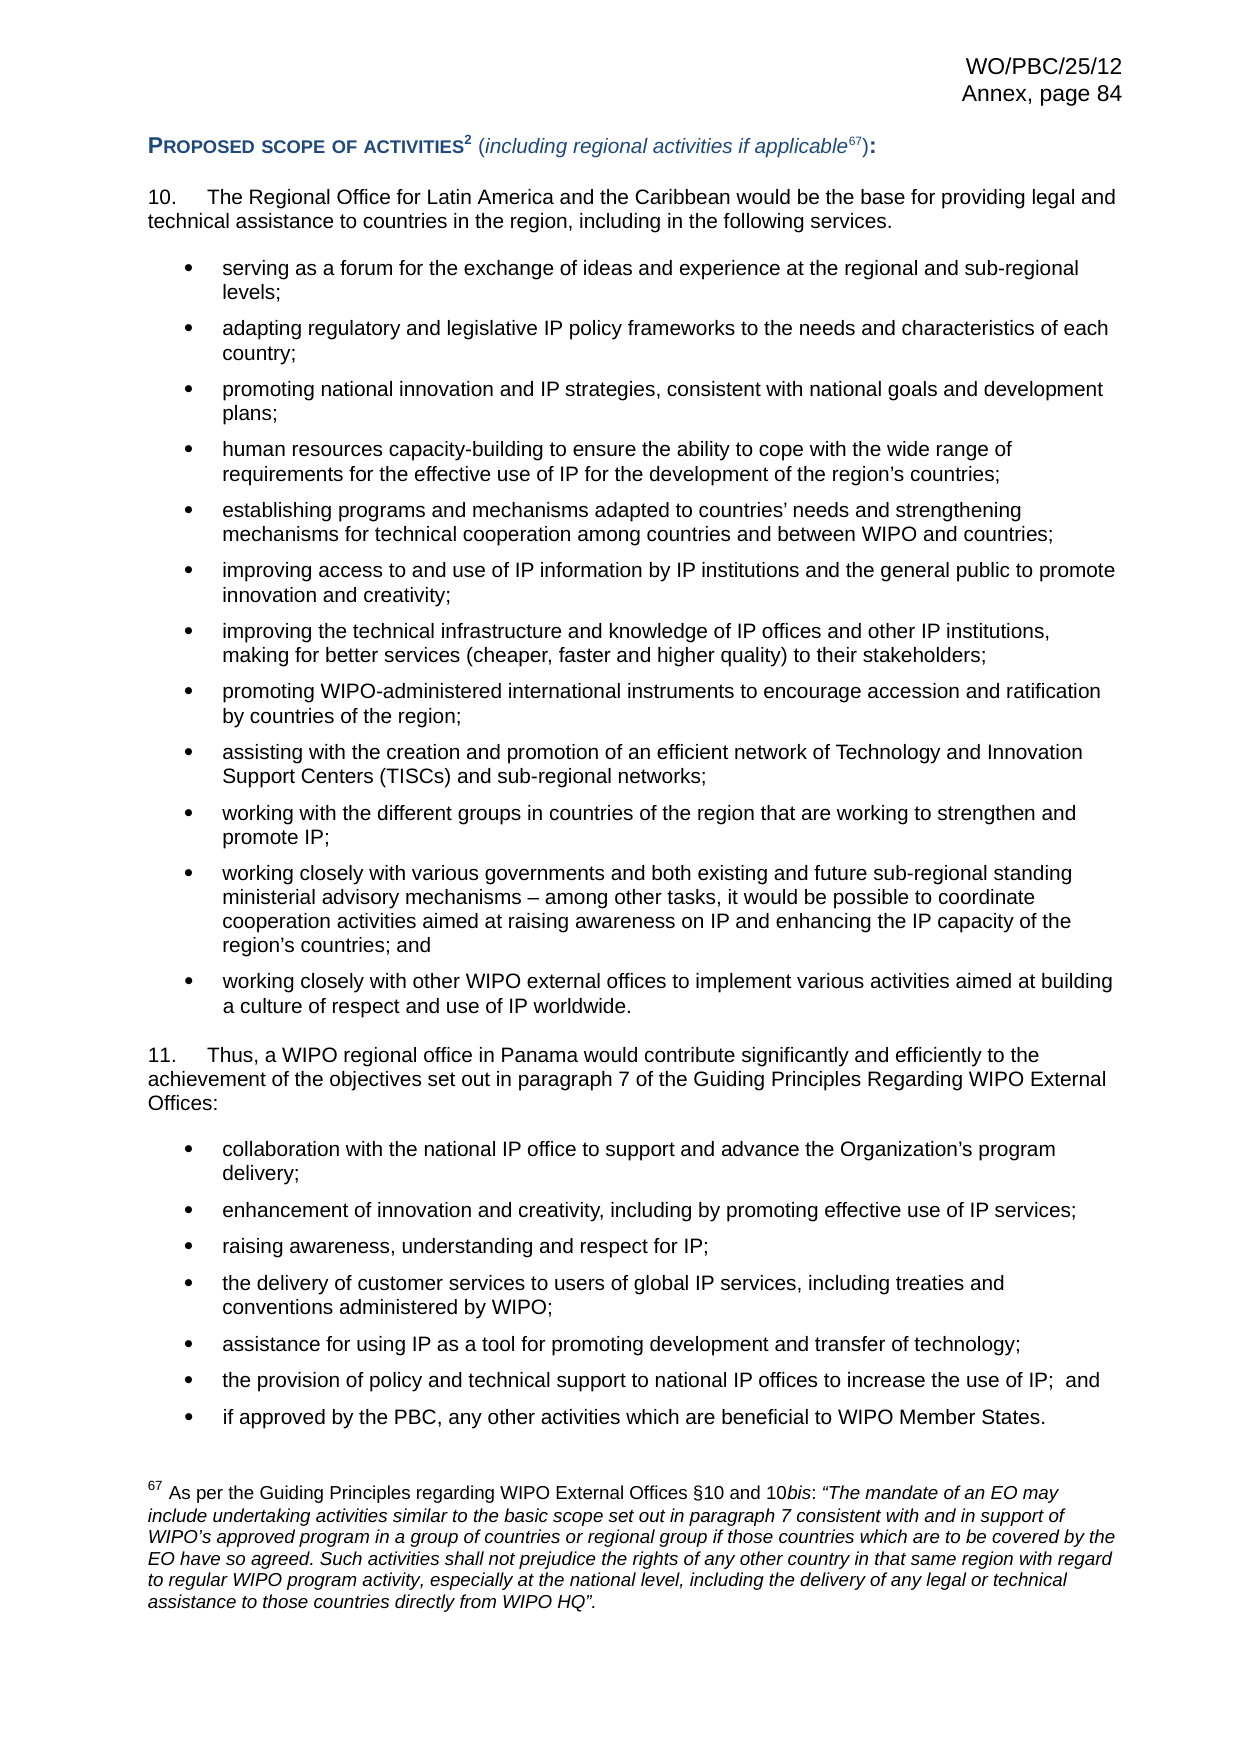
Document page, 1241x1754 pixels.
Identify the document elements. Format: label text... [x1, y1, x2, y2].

text Proposed scope of activities2 (including regional activities if applicable): [148, 132, 1122, 158]
list assistance for using IP as a tool for promoting development and transfer of technology; [185, 1331, 1122, 1355]
list the provision of policy and technical support to national IP offices to increase the use of IP; and [185, 1368, 1122, 1392]
list collaboration with the national IP office to support and advance the Organization’s program delivery; [185, 1137, 1122, 1185]
list the delivery of customer services to users of global IP services, including treaties and conventions administered by WIPO; [185, 1271, 1122, 1319]
list if approved by the PBC, any other activities which are beneficial to WIPO Member States. [185, 1404, 1122, 1428]
list promoting national innovation and IP strategies, consistent with national goals and development plans; [185, 377, 1122, 425]
list working closely with various governments and both existing and future sub-regional standing ministerial advisory mechanisms – among other tasks, it would be possible to coordinate cooperation activities aimed at raising awareness on IP and enhancing the IP capacity of the region’s countries; and [185, 861, 1122, 957]
list assisting with the creation and promotion of an efficient network of Technology and Innovation Support Centers (TISCs) and sub-regional networks; [185, 740, 1122, 788]
text The Regional Office for Latin America and the Caribbean would be the base for providing legal and technical assistance to countries in the region, including in the following services. [148, 185, 1122, 233]
list working with the different groups in countries of the region that are working to strengthen and promote IP; [185, 800, 1122, 848]
list raising awareness, understanding and respect for IP; [185, 1234, 1122, 1258]
text Thus, a WIPO regional office in Panama would contribute significantly and efficiently to the achievement of the objectives set out in paragraph 7 of the Guiding Principles Regarding WIPO External Offices: [148, 1042, 1122, 1114]
list improving the technical infrastructure and knowledge of IP offices and other IP institutions, making for better services (cheaper, faster and higher quality) to their stakeholders; [185, 619, 1122, 667]
list improving access to and use of IP information by IP institutions and the general public to promote innovation and creativity; [185, 558, 1122, 606]
list working closely with other WIPO external offices to implement various activities aimed at building a culture of respect and use of IP worldwide. [185, 969, 1122, 1017]
list enhancement of innovation and creativity, including by promoting effective use of IP services; [185, 1198, 1122, 1222]
list promoting WIPO-administered international instruments to encourage accession and ratification by countries of the region; [185, 679, 1122, 727]
list human resources capacity-building to ensure the ability to cope with the wide range of requirements for the effective use of IP for the development of the region’s countries; [185, 437, 1122, 485]
list establishing programs and mechanisms adapted to countries’ needs and strengthening mechanisms for technical cooperation among countries and between WIPO and countries; [185, 498, 1122, 546]
list serving as a forum for the exchange of ideas and experience at the regional and sub-regional levels; [185, 256, 1122, 304]
list adapting regulatory and legislative IP policy frameworks to the needs and characteristics of each country; [185, 316, 1122, 364]
